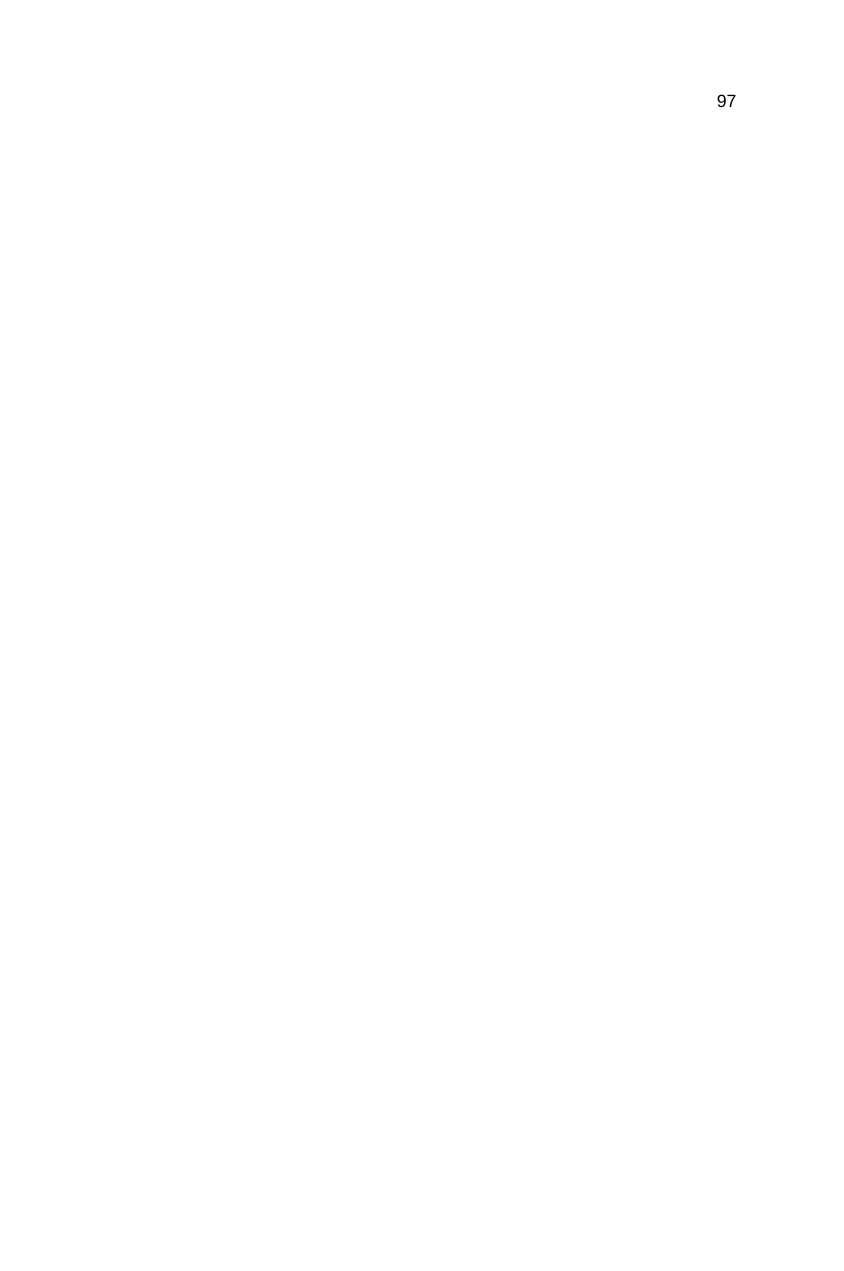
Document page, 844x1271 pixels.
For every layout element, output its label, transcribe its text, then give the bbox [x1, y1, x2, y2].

text 97 [717, 91, 737, 112]
